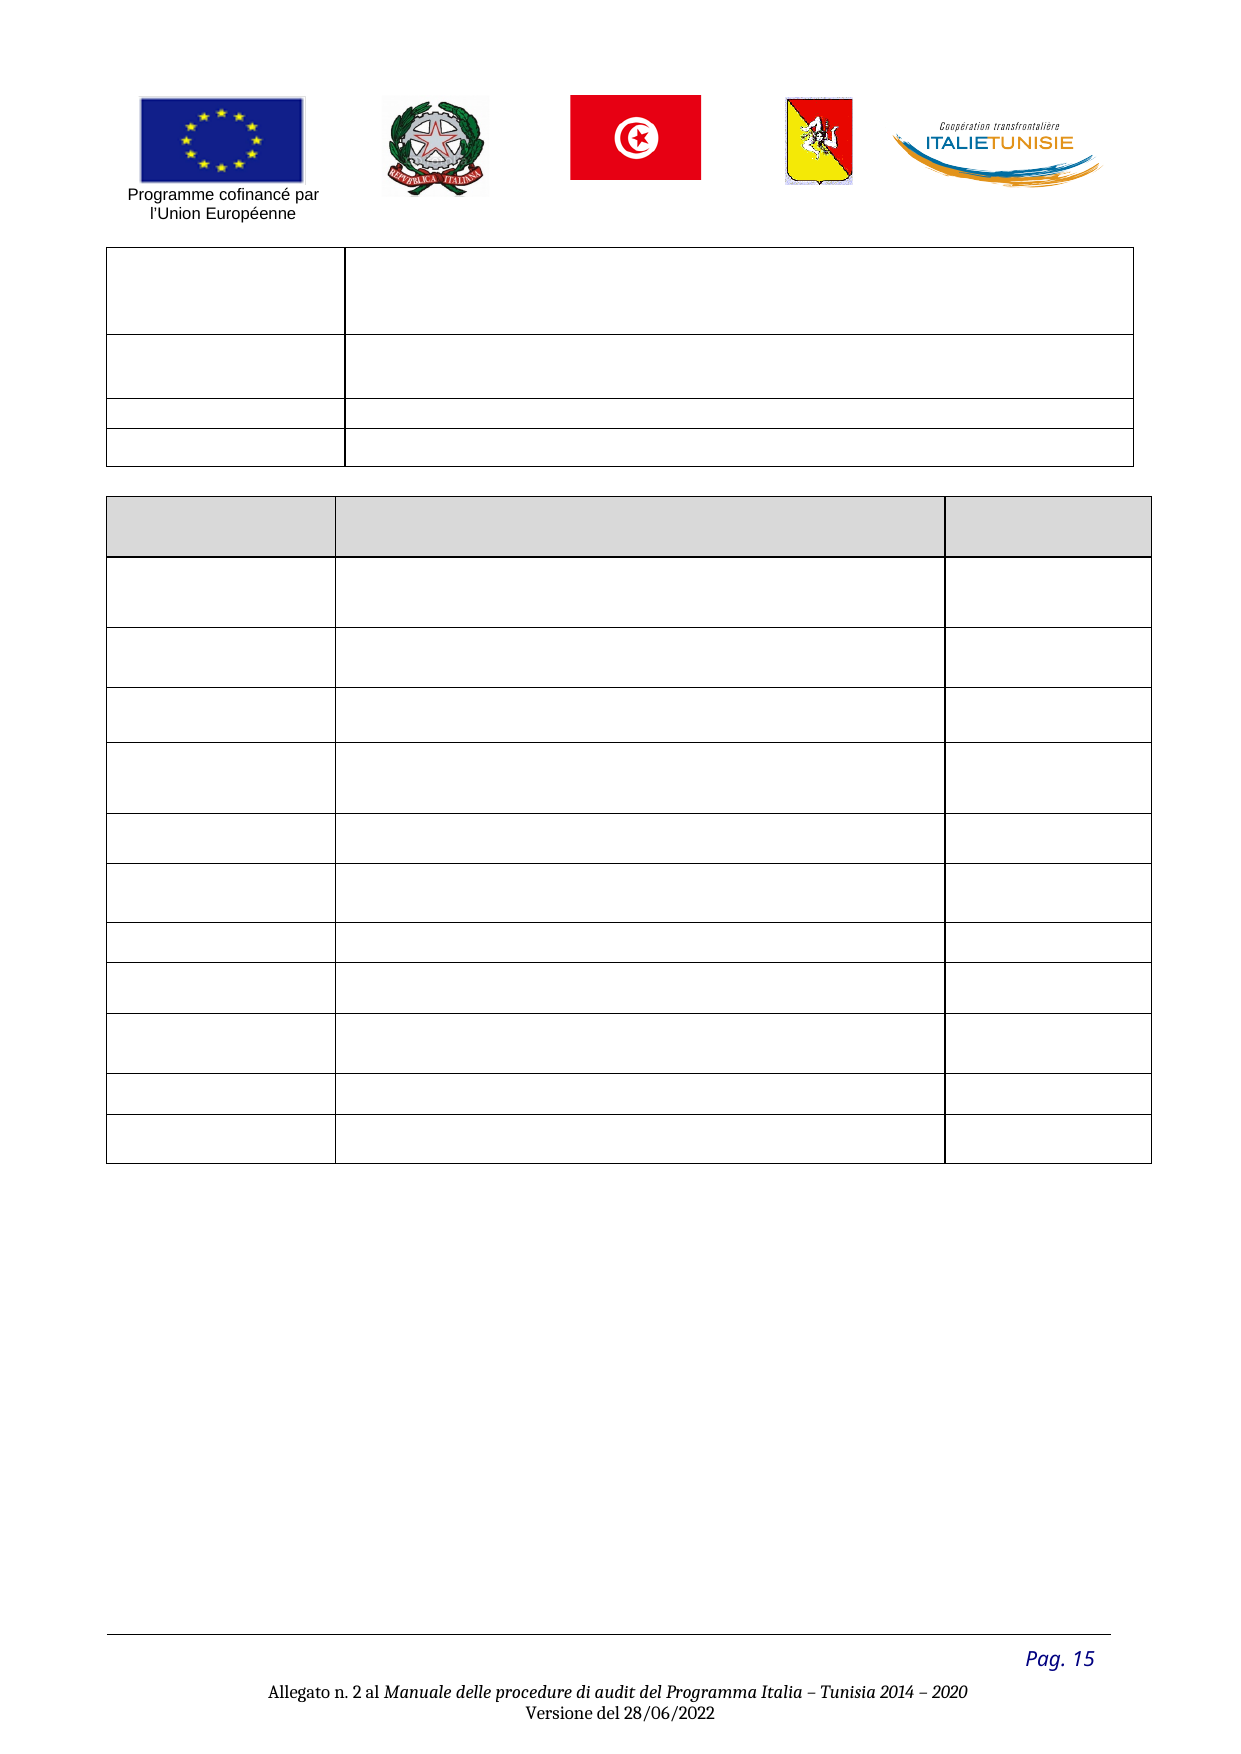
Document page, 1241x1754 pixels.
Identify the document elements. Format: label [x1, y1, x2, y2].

table_cell [336, 923, 944, 962]
table_header [946, 497, 1151, 556]
table_cell [946, 1074, 1151, 1114]
table_cell [107, 399, 344, 428]
table_cell [107, 335, 344, 398]
table_cell [346, 248, 1133, 333]
table_cell [107, 688, 335, 742]
table_cell [946, 814, 1151, 862]
table_cell [946, 864, 1151, 922]
table_cell [346, 335, 1133, 398]
table_cell [336, 558, 944, 627]
table_cell [946, 1014, 1151, 1073]
picture [785, 97, 853, 185]
table_cell [336, 1115, 944, 1163]
table_cell [107, 1014, 335, 1073]
table_cell [336, 1074, 944, 1114]
table_cell [107, 923, 335, 962]
table_cell [346, 429, 1133, 466]
picture [138, 95, 308, 185]
picture [884, 95, 1112, 209]
table_header [107, 497, 335, 556]
table_cell [107, 1074, 335, 1114]
table_cell [107, 743, 335, 813]
table_cell [946, 558, 1151, 627]
table_cell [336, 1014, 944, 1073]
table_cell [946, 743, 1151, 813]
table_cell [946, 1115, 1151, 1163]
table_cell [336, 963, 944, 1012]
picture [570, 95, 702, 180]
table_cell [107, 429, 344, 466]
table_cell [107, 864, 335, 922]
table_cell [946, 628, 1151, 687]
table_cell [107, 628, 335, 687]
table_cell [336, 628, 944, 687]
table_cell [107, 1115, 335, 1163]
table_cell [336, 814, 944, 862]
table_cell [107, 814, 335, 862]
table_cell [346, 399, 1133, 428]
table_cell [107, 963, 335, 1012]
picture [381, 95, 490, 197]
table_cell [946, 923, 1151, 962]
table_cell [336, 743, 944, 813]
table_cell [336, 688, 944, 742]
table_cell [946, 963, 1151, 1012]
table_cell [107, 558, 335, 627]
table_cell [336, 864, 944, 922]
table_header [336, 497, 944, 556]
table_cell [946, 688, 1151, 742]
table_cell [107, 248, 344, 333]
